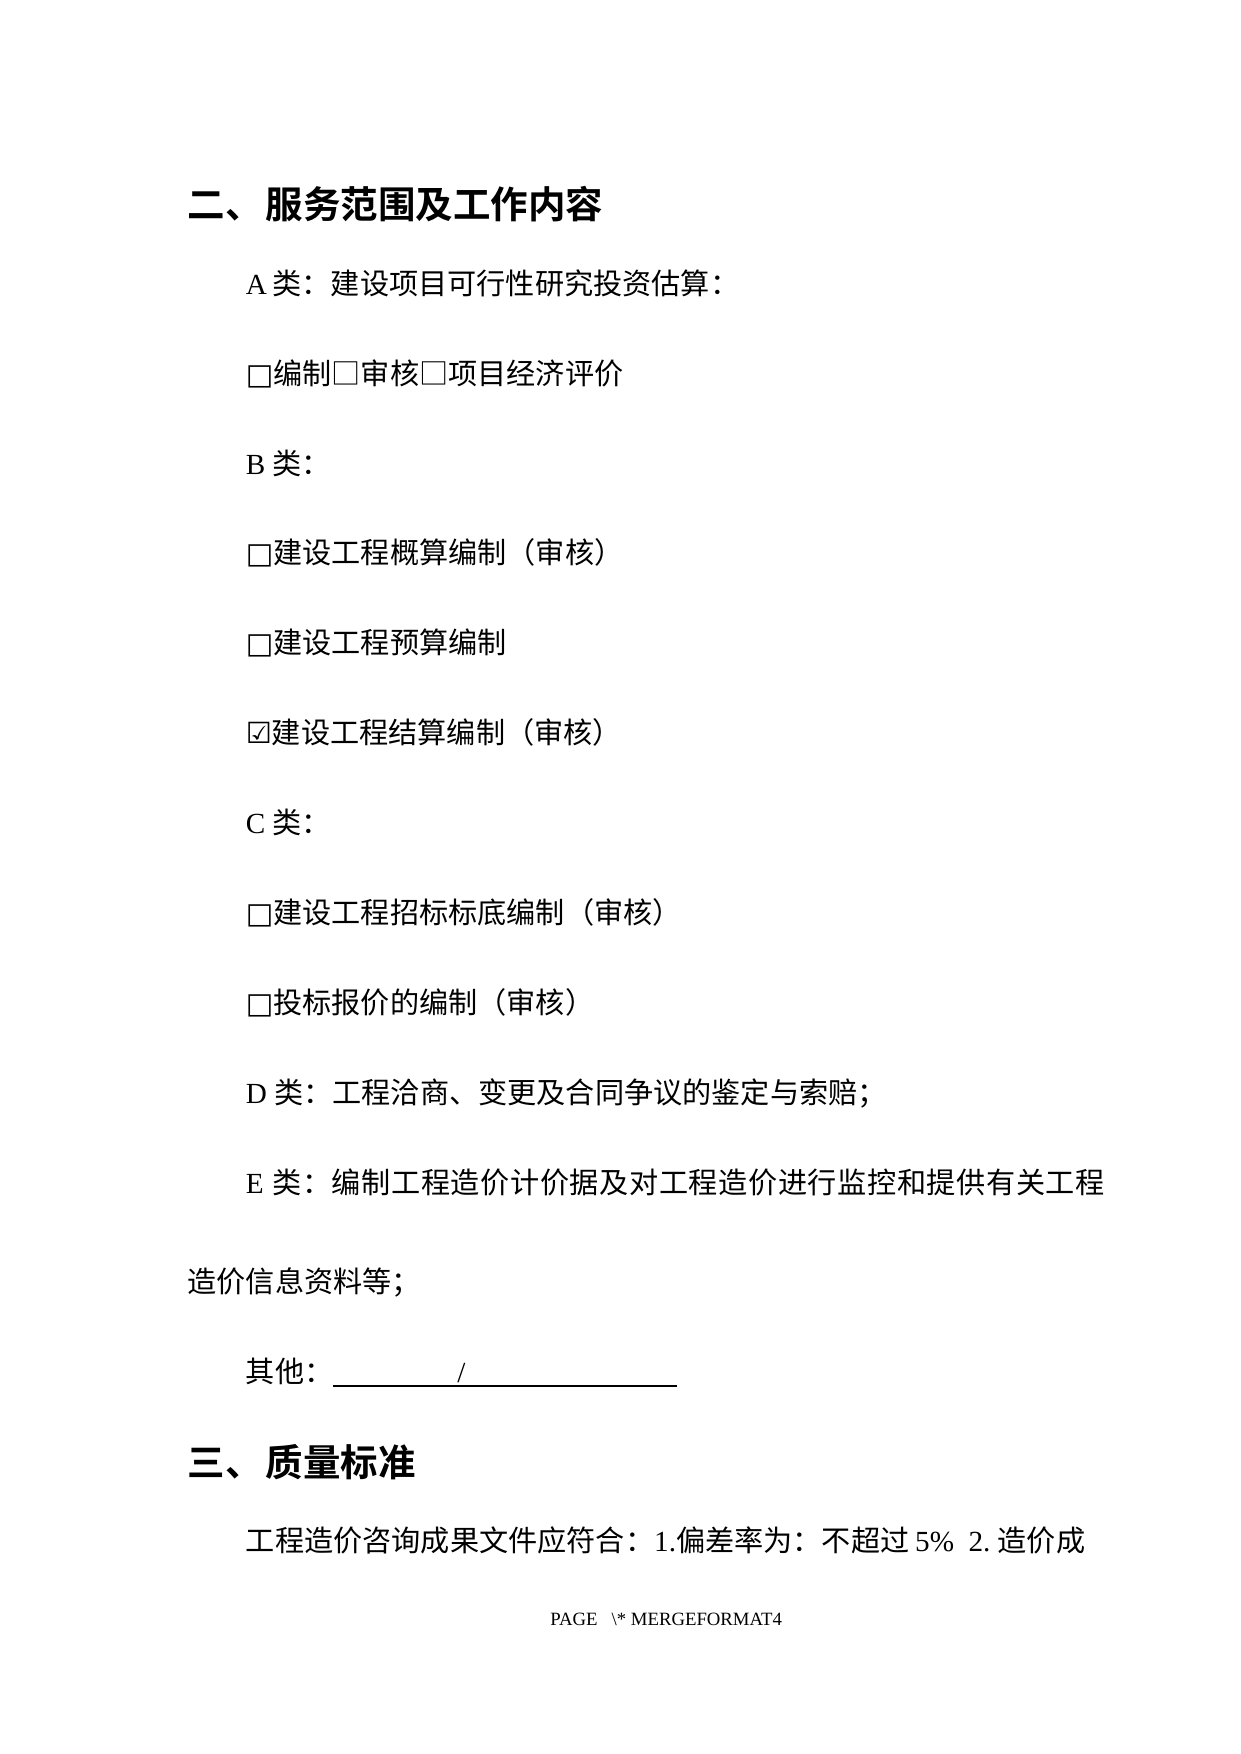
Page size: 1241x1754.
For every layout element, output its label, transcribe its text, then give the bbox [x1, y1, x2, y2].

text C 类： [187, 781, 1107, 861]
text B 类： [187, 422, 1107, 501]
text □投标报价的编制（审核） [187, 961, 1107, 1041]
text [187, 1499, 1107, 1579]
text □建设工程招标标底编制（审核） [187, 871, 1107, 951]
text □建设工程预算编制 [187, 602, 1107, 681]
subtitle 质量标准 [187, 1420, 1107, 1499]
subtitle 服务范围及工作内容 [187, 163, 1107, 242]
text 其他： / [187, 1330, 1107, 1409]
text □编制□审核□项目经济评价 [187, 332, 1107, 411]
text E 类：编制工程造价计价据及对工程造价进行监控和提供有关工程造价信息资料等； [187, 1141, 1107, 1319]
text A 类：建设项目可行性研究投资估算： [187, 242, 1107, 321]
text D 类：工程洽商、变更及合同争议的鉴定与索赔； [187, 1051, 1107, 1130]
text ☑建设工程结算编制（审核） [187, 691, 1107, 771]
text □建设工程概算编制（审核） [187, 512, 1107, 591]
